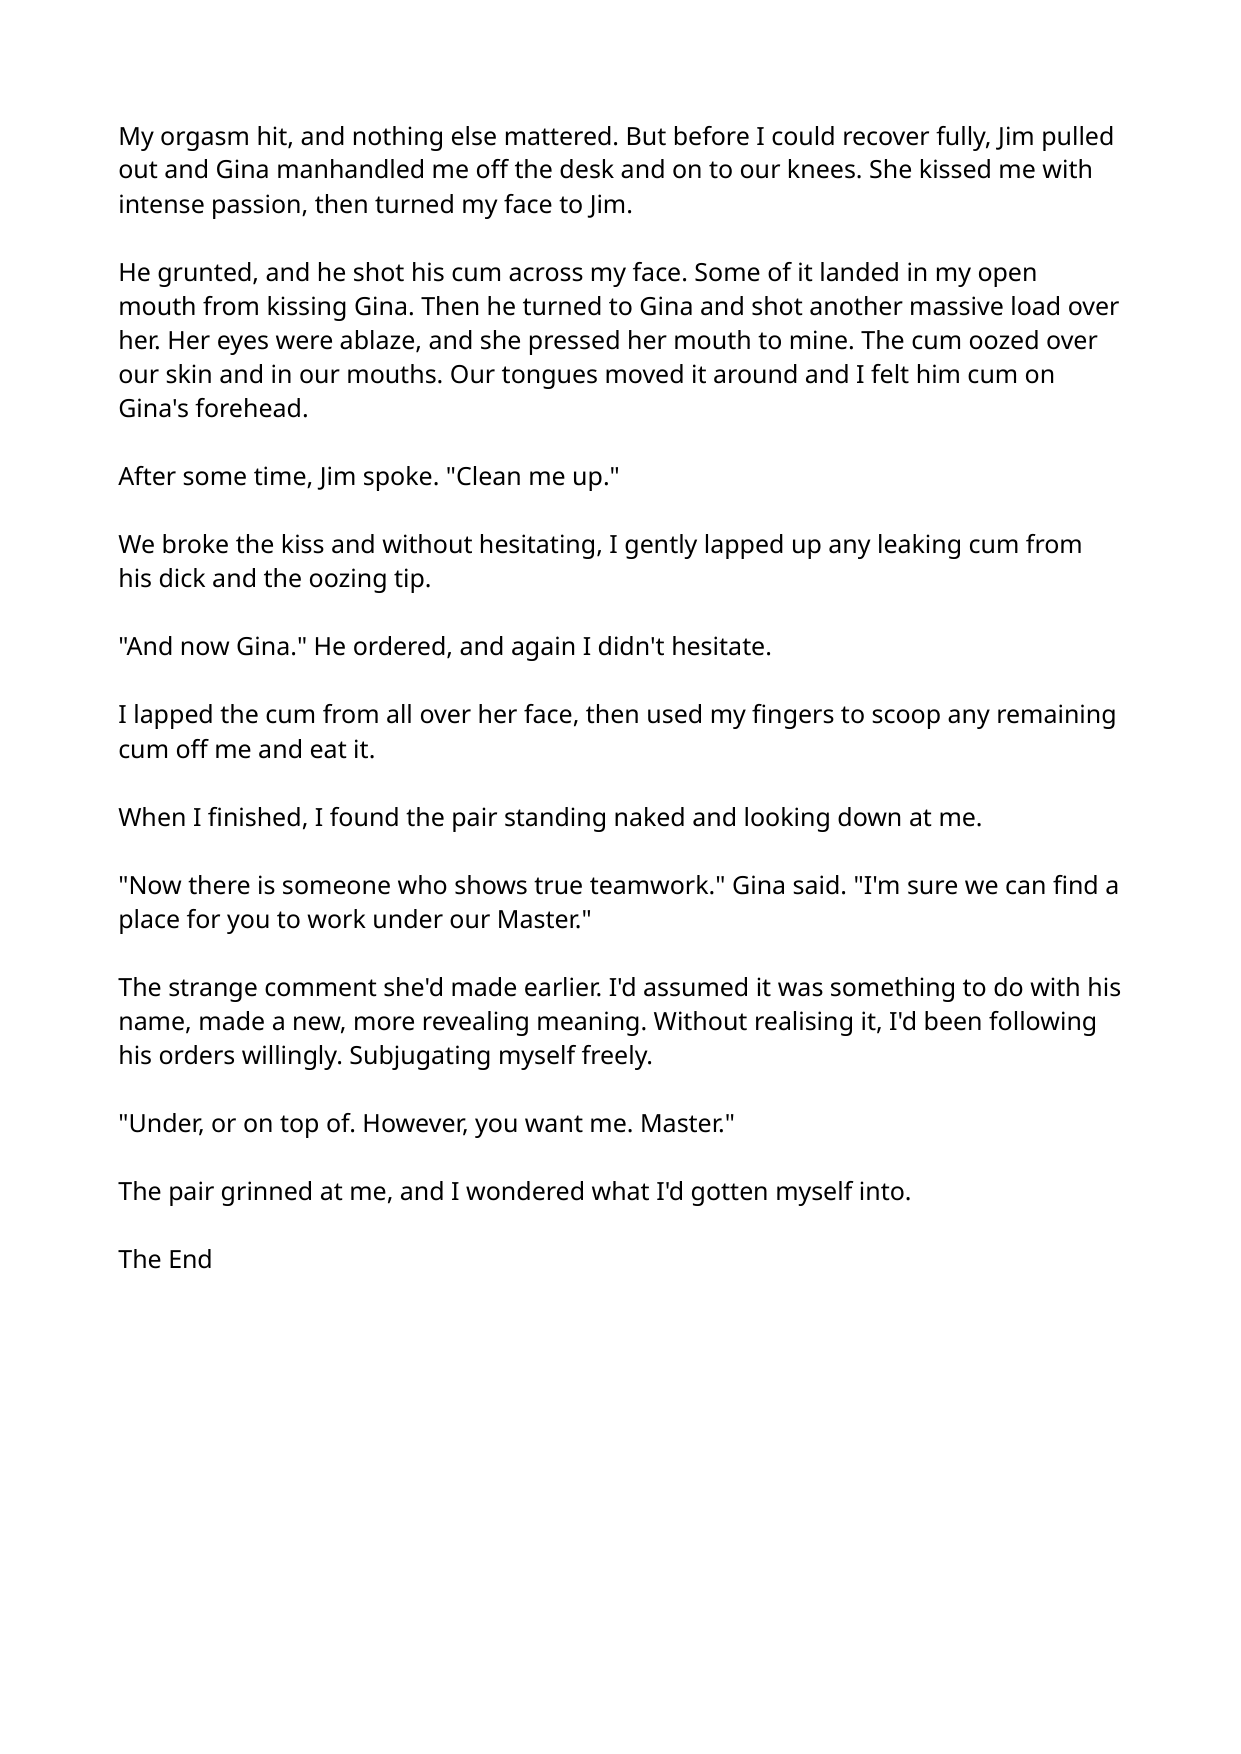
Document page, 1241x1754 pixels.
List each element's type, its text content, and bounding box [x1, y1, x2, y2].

text When I finished, I found the pair standing naked and looking down at me. [118, 799, 1122, 833]
text My orgasm hit, and nothing else mattered. But before I could recover fully, Jim pulled out and Gina manhandled me off the desk and on to our knees. She kissed me with intense passion, then turned my face to Jim. [118, 118, 1122, 220]
text The strange comment she'd made earlier. I'd assumed it was something to do with his name, made a new, more revealing meaning. Without realising it, I'd been following his orders willingly. Subjugating myself freely. [118, 970, 1122, 1072]
text "And now Gina." He ordered, and again I didn't hesitate. [118, 629, 1122, 663]
text The End [118, 1242, 1122, 1276]
text I lapped the cum from all over her face, then used my fingers to scoop any remaining cum off me and eat it. [118, 697, 1122, 765]
text He grunted, and he shot his cum across my face. Some of it landed in my open mouth from kissing Gina. Then he turned to Gina and shot another massive load over her. Her eyes were ablaze, and she pressed her mouth to mine. The cum oozed over our skin and in our mouths. Our tongues moved it around and I felt him cum on Gina's forehead. [118, 254, 1122, 425]
text We broke the kiss and without hesitating, I gently lapped up any leaking cum from his dick and the oozing tip. [118, 527, 1122, 595]
text "Under, or on top of. However, you want me. Master." [118, 1106, 1122, 1140]
text "Now there is someone who shows true teamwork." Gina said. "I'm sure we can find a place for you to work under our Master." [118, 867, 1122, 936]
text The pair grinned at me, and I wondered what I'd gotten myself into. [118, 1174, 1122, 1208]
text After some time, Jim spoke. "Clean me up." [118, 459, 1122, 493]
